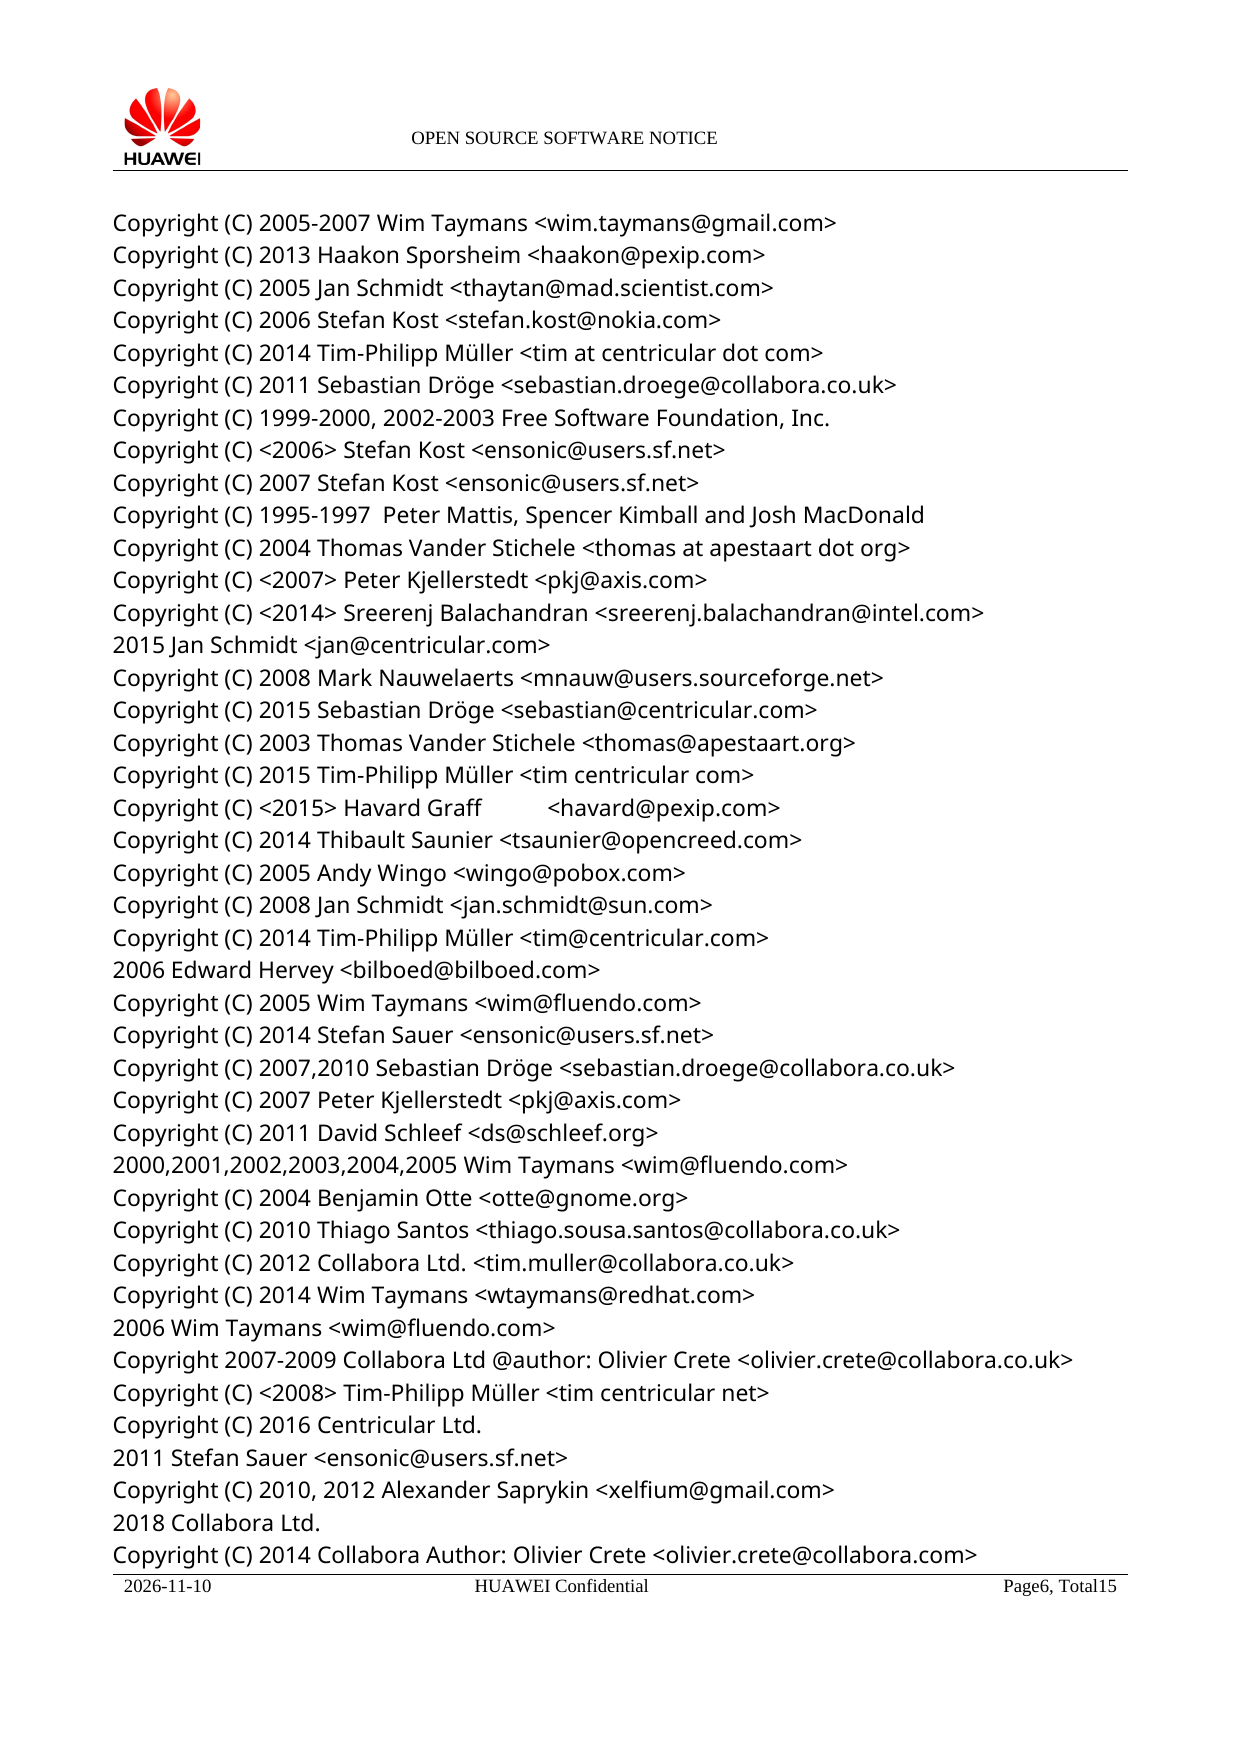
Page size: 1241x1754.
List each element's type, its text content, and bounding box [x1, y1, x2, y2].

picture [124, 88, 201, 165]
